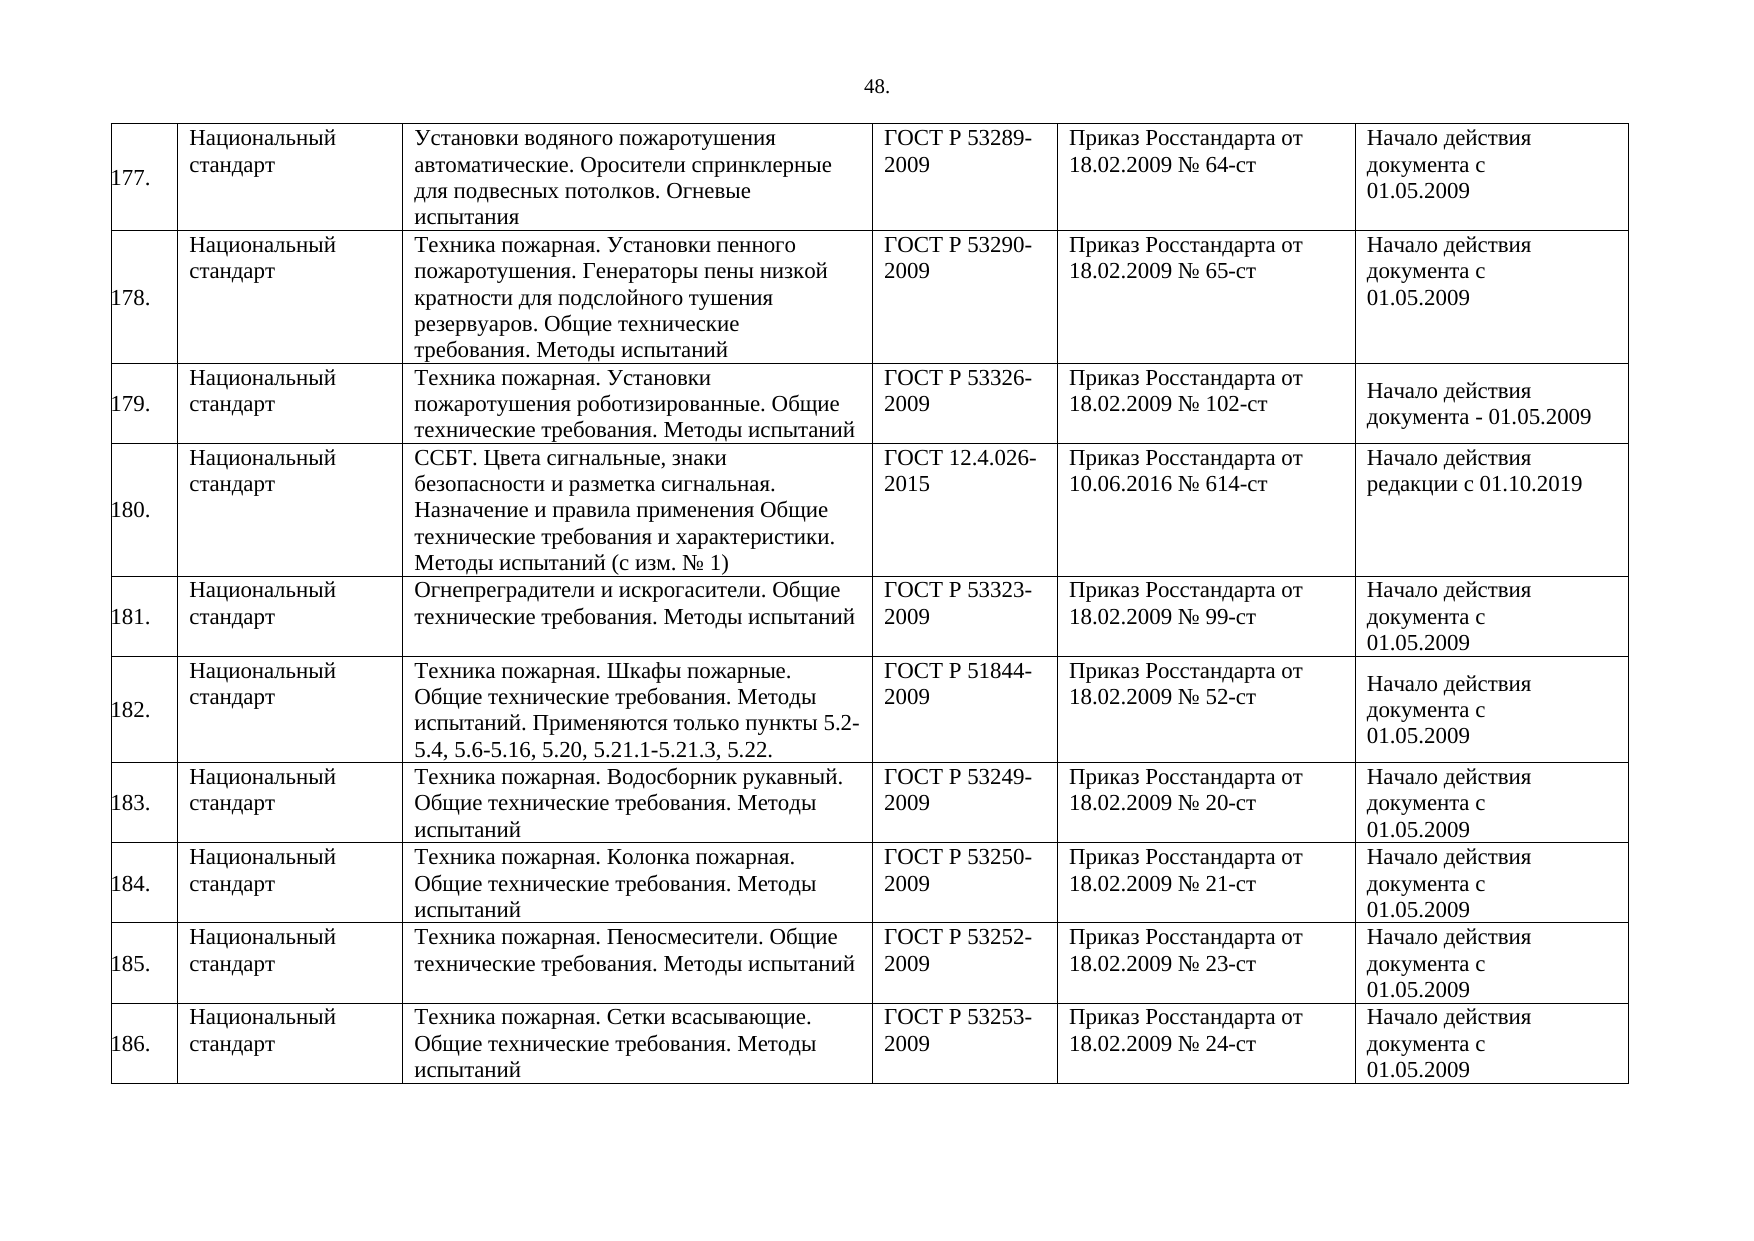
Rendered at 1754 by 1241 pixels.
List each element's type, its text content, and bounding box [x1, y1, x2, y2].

table_cell Приказ Росстандарта от 18.02.2009 № 24-ст [1058, 1004, 1355, 1082]
table_cell Начало действия документа с 01.05.2009 [1356, 231, 1628, 363]
table_cell Национальный стандарт [178, 763, 402, 842]
table_cell Техника пожарная. Пеносмесители. Общие технические требования. Методы испытаний [403, 923, 872, 1002]
table_cell Техника пожарная. Колонка пожарная. Общие технические требования. Методы испытаний [403, 843, 872, 922]
table_cell Приказ Росстандарта от 18.02.2009 № 20-ст [1058, 763, 1355, 842]
table_cell Техника пожарная. Установки пожаротушения роботизированные. Общие технические требования. Методы испытаний [403, 364, 872, 443]
table_cell Приказ Росстандарта от 10.06.2016 № 614-ст [1058, 444, 1355, 576]
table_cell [178, 1004, 402, 1082]
table_cell [112, 1004, 177, 1082]
table_cell Начало действия редакции с 01.10.2019 [1356, 444, 1628, 576]
table_cell Национальный стандарт [178, 577, 402, 656]
table_cell Национальный стандарт [178, 843, 402, 922]
table_cell Огнепреградители и искрогасители. Общие технические требования. Методы испытаний [403, 577, 872, 656]
table_cell [112, 364, 177, 443]
table_cell ГОСТ Р 51844-2009 [873, 657, 1057, 762]
table_cell Начало действия документа с 01.05.2009 [1356, 577, 1628, 656]
table_cell [112, 923, 177, 1002]
table_cell Техника пожарная. Сетки всасывающие. Общие технические требования. Методы испытаний [403, 1004, 872, 1082]
table_cell [112, 231, 177, 363]
table_cell Техника пожарная. Водосборник рукавный. Общие технические требования. Методы испытаний [403, 763, 872, 842]
table_cell [112, 763, 177, 842]
table_cell ГОСТ Р 53289-2009 [873, 124, 1057, 230]
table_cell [178, 124, 402, 230]
table_cell Национальный стандарт [178, 364, 402, 443]
table_cell ГОСТ Р 53326-2009 [873, 364, 1057, 443]
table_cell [1356, 124, 1628, 230]
table_cell ГОСТ Р 53250-2009 [873, 843, 1057, 922]
table_cell Приказ Росстандарта от 18.02.2009 № 23-ст [1058, 923, 1355, 1002]
table_cell Начало действия документа - 01.05.2009 [1356, 364, 1628, 443]
table_cell ГОСТ Р 53323-2009 [873, 577, 1057, 656]
table_cell [112, 577, 177, 656]
table_cell Национальный стандарт [178, 444, 402, 576]
table_cell Начало действия документа с 01.05.2009 [1356, 843, 1628, 922]
table_cell ГОСТ Р 53252-2009 [873, 923, 1057, 1002]
table_cell Начало действия документа с 01.05.2009 [1356, 923, 1628, 1002]
table_cell Приказ Росстандарта от 18.02.2009 № 99-ст [1058, 577, 1355, 656]
table_cell Приказ Росстандарта от 18.02.2009 № 21-ст [1058, 843, 1355, 922]
table_cell Начало действия документа с 01.05.2009 [1356, 763, 1628, 842]
table_cell Приказ Росстандарта от 18.02.2009 № 102-ст [1058, 364, 1355, 443]
table_cell Установки водяного пожаротушения автоматические. Оросители спринклерные для подвесных потолков. Огневые испытания [403, 124, 872, 230]
table_cell [112, 657, 177, 762]
table_cell Приказ Росстандарта от 18.02.2009 № 64-ст [1058, 124, 1355, 230]
table_cell Начало действия документа с 01.05.2009 [1356, 657, 1628, 762]
table_cell [112, 124, 177, 230]
table_cell ССБТ. Цвета сигнальные, знаки безопасности и разметка сигнальная. Назначение и правила применения Общие технические требования и характеристики. Методы испытаний (с изм. № 1) [403, 444, 872, 576]
table_cell Национальный стандарт [178, 657, 402, 762]
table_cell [1356, 1004, 1628, 1082]
table_cell Техника пожарная. Установки пенного пожаротушения. Генераторы пены низкой кратности для подслойного тушения резервуаров. Общие технические требования. Методы испытаний [403, 231, 872, 363]
table_cell ГОСТ Р 53290-2009 [873, 231, 1057, 363]
table_cell ГОСТ Р 53249-2009 [873, 763, 1057, 842]
table_cell ГОСТ Р 53253-2009 [873, 1004, 1057, 1082]
table_cell Национальный стандарт [178, 923, 402, 1002]
table_cell Приказ Росстандарта от 18.02.2009 № 52-ст [1058, 657, 1355, 762]
table_cell ГОСТ 12.4.026-2015 [873, 444, 1057, 576]
table_cell Национальный стандарт [178, 231, 402, 363]
table_cell Приказ Росстандарта от 18.02.2009 № 65-ст [1058, 231, 1355, 363]
table_cell [112, 843, 177, 922]
table_cell [112, 444, 177, 576]
table_cell Техника пожарная. Шкафы пожарные. Общие технические требования. Методы испытаний. Применяются только пункты 5.2-5.4, 5.6-5.16, 5.20, 5.21.1-5.21.3, 5.22. [403, 657, 872, 762]
